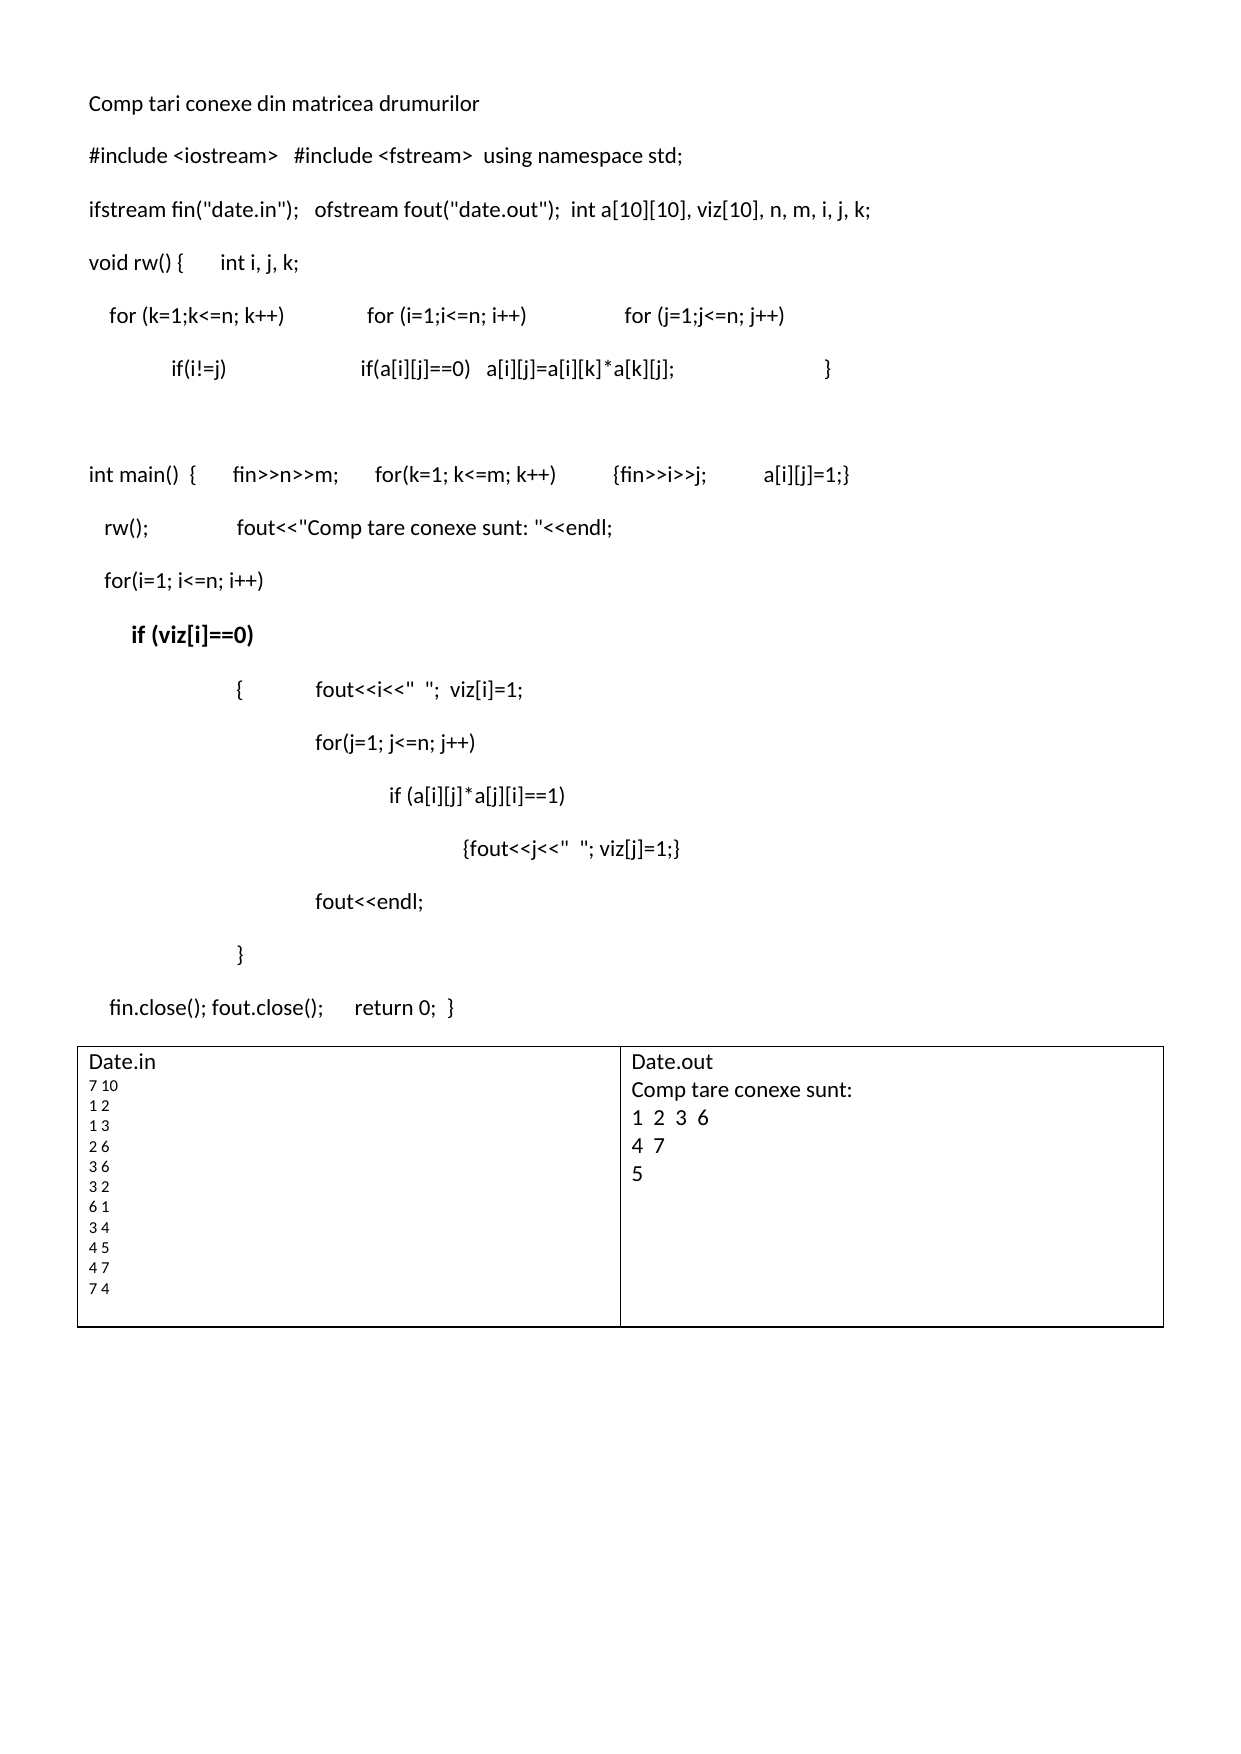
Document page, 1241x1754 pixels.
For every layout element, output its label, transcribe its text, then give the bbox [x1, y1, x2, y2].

text } [89, 940, 1152, 968]
text Comp tari conexe din matricea drumurilor [89, 89, 1152, 117]
table_header Date.in 7 10 1 2 1 3 2 6 3 6 3 2 6 1 3 4 4 5 4 7 7 4 [78, 1047, 620, 1326]
text for(i=1; i<=n; i++) [89, 566, 1152, 594]
text for(j=1; j<=n; j++) [89, 728, 1152, 756]
text void rw() { int i, j, k; [89, 248, 1152, 276]
text if (viz[i]==0) [89, 619, 1152, 649]
text if(i!=j) if(a[i][j]==0) a[i][j]=a[i][k]*a[k][j]; } [89, 354, 1152, 382]
text {fout<<j<<" "; viz[j]=1;} [384, 834, 1152, 862]
text ifstream fin("date.in"); ofstream fout("date.out"); int a[10][10], viz[10], n, m, i, j, k; [89, 195, 1152, 223]
text if (a[i][j]*a[j][i]==1) [310, 781, 1152, 809]
text #include <iostream> #include <fstream> using namespace std; [89, 142, 1152, 170]
text { fout<<i<<" "; viz[i]=1; [236, 675, 1152, 703]
text for (k=1;k<=n; k++) for (i=1;i<=n; i++) for (j=1;j<=n; j++) [89, 301, 1152, 329]
text rw(); fout<<"Comp tare conexe sunt: "<<endl; [89, 513, 1152, 541]
text int main() { fin>>n>>m; for(k=1; k<=m; k++) {fin>>i>>j; a[i][j]=1;} [89, 460, 1152, 488]
table_header Date.out Comp tare conexe sunt: 1 2 3 6 4 7 5 [621, 1047, 1163, 1326]
text fin.close(); fout.close(); return 0; } [89, 993, 1152, 1021]
text fout<<endl; [89, 887, 1152, 915]
